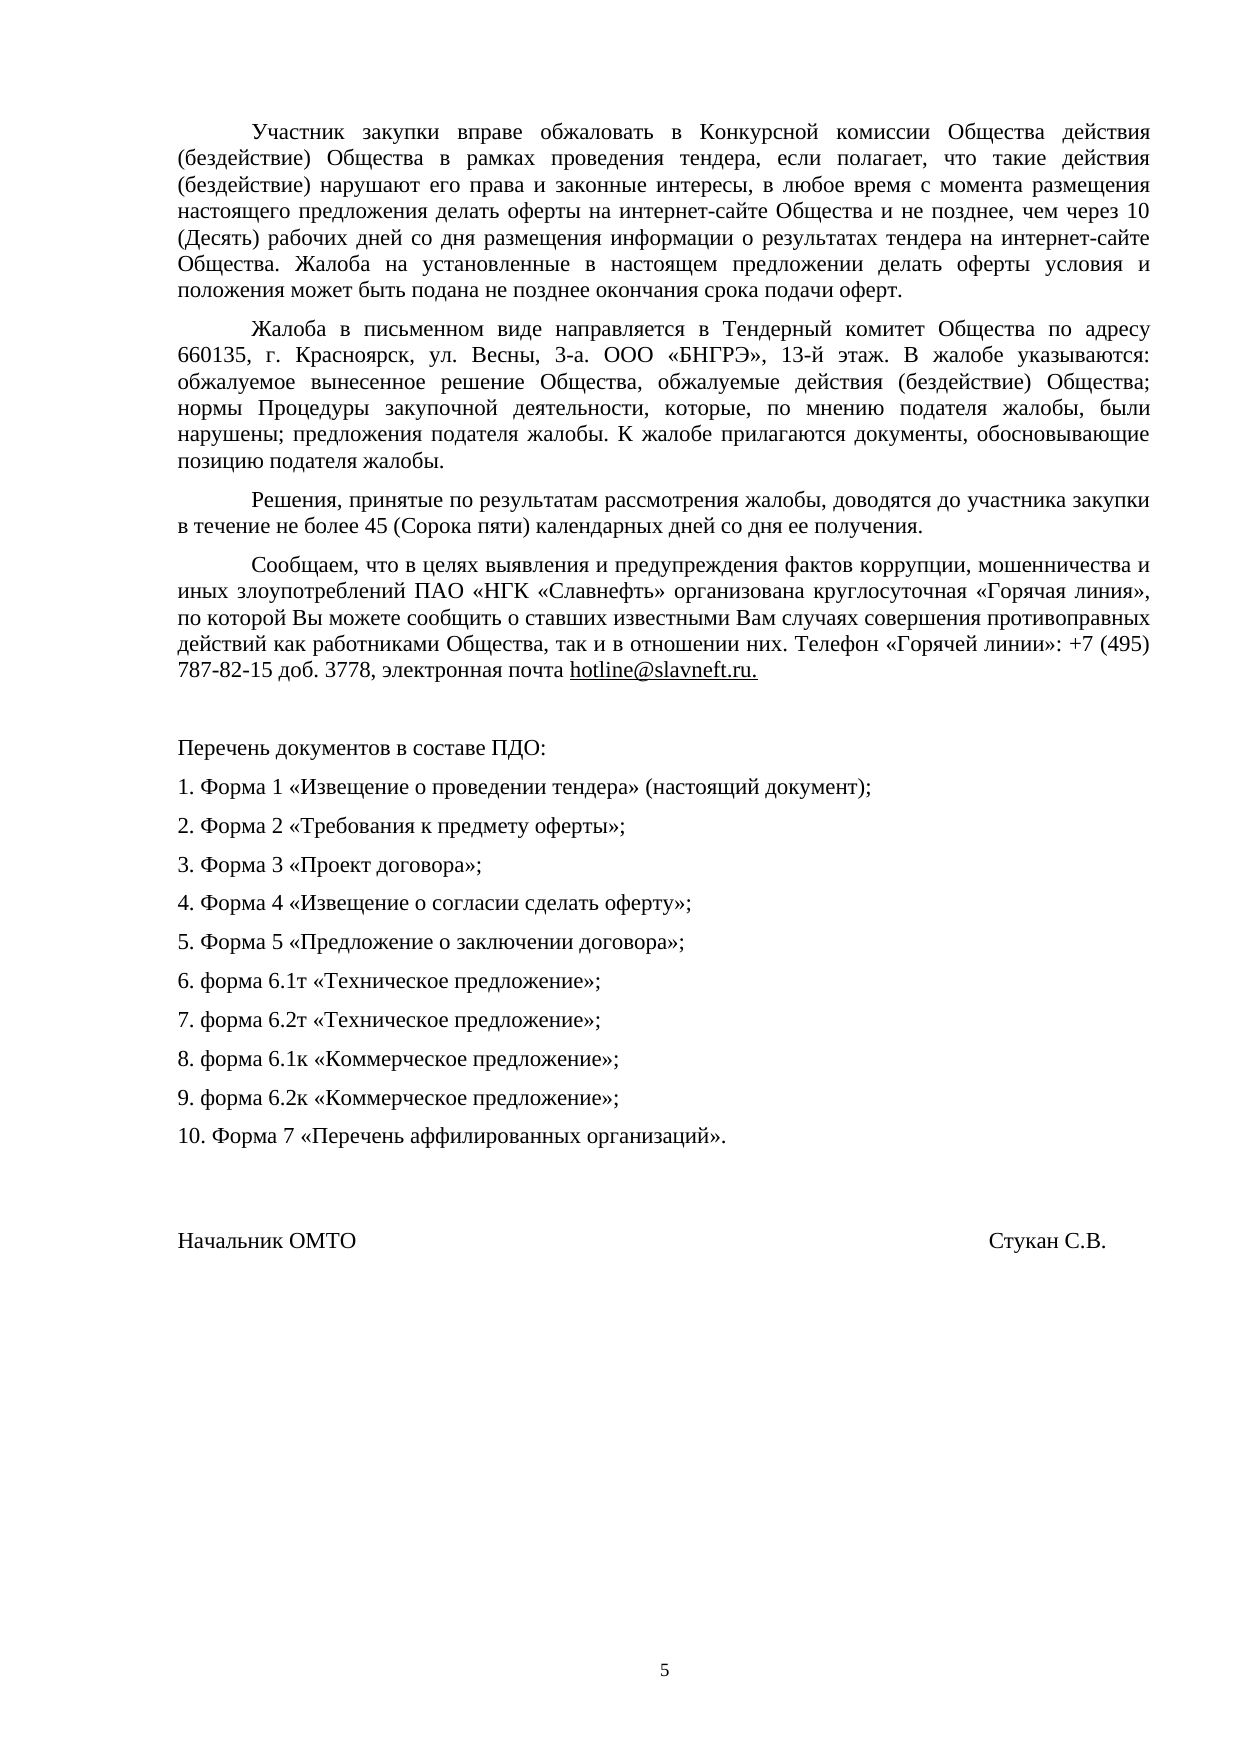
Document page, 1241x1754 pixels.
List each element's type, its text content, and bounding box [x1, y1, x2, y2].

text Решения, принятые по результатам рассмотрения жалобы, доводятся до участника закупки в течение не более 45 (Сорока пяти) календарных дней со дня ее получения. [177, 486, 1152, 538]
text 7. форма 6.2т «Техническое предложение»; [177, 1006, 1152, 1032]
text 3. Форма 3 «Проект договора»; [177, 851, 1152, 877]
text 8. форма 6.1к «Коммерческое предложение»; [177, 1045, 1152, 1071]
text 6. форма 6.1т «Техническое предложение»; [177, 967, 1152, 993]
text 4. Форма 4 «Извещение о согласии сделать оферту»; [177, 889, 1152, 916]
text 2. Форма 2 «Требования к предмету оферты»; [177, 812, 1152, 838]
text Жалоба в письменном виде направляется в Тендерный комитет Общества по адресу 660135, г. Красноярск, ул. Весны, 3-а. ООО «БНГРЭ», 13-й этаж. В жалобе указываются: обжалуемое вынесенное решение Общества, обжалуемые действия (бездействие) Общества; нормы Процедуры закупочной деятельности, которые, по мнению подателя жалобы, были нарушены; предложения подателя жалобы. К жалобе прилагаются документы, обосновывающие позицию подателя жалобы. [177, 315, 1152, 473]
text 1. Форма 1 «Извещение о проведении тендера» (настоящий документ); [177, 773, 1152, 799]
text 5. Форма 5 «Предложение о заключении договора»; [177, 928, 1152, 955]
text Сообщаем, что в целях выявления и предупреждения фактов коррупции, мошенничества и иных злоупотреблений ПАО «НГК «Славнефть» организована круглосуточная «Горячая линия», по которой Вы можете сообщить о ставших известными Вам случаях совершения противоправных действий как работниками Общества, так и в отношении них. Телефон «Горячей линии»: +7 (495) 787-82-15 доб. 3778, электронная почта hotline@slavneft.ru. [177, 551, 1152, 683]
text 10. Форма 7 «Перечень аффилированных организаций». [177, 1123, 1152, 1149]
text Начальник ОМТО Стукан С.В. [177, 1227, 1152, 1253]
text Участник закупки вправе обжаловать в Конкурсной комиссии Общества действия (бездействие) Общества в рамках проведения тендера, если полагает, что такие действия (бездействие) нарушают его права и законные интересы, в любое время с момента размещения настоящего предложения делать оферты на интернет-сайте Общества и не позднее, чем через 10 (Десять) рабочих дней со дня размещения информации о результатах тендера на интернет-сайте Общества. Жалоба на установленные в настоящем предложении делать оферты условия и положения может быть подана не позднее окончания срока подачи оферт. [177, 118, 1152, 303]
text Перечень документов в составе ПДО: [177, 734, 1152, 760]
text 9. форма 6.2к «Коммерческое предложение»; [177, 1084, 1152, 1110]
